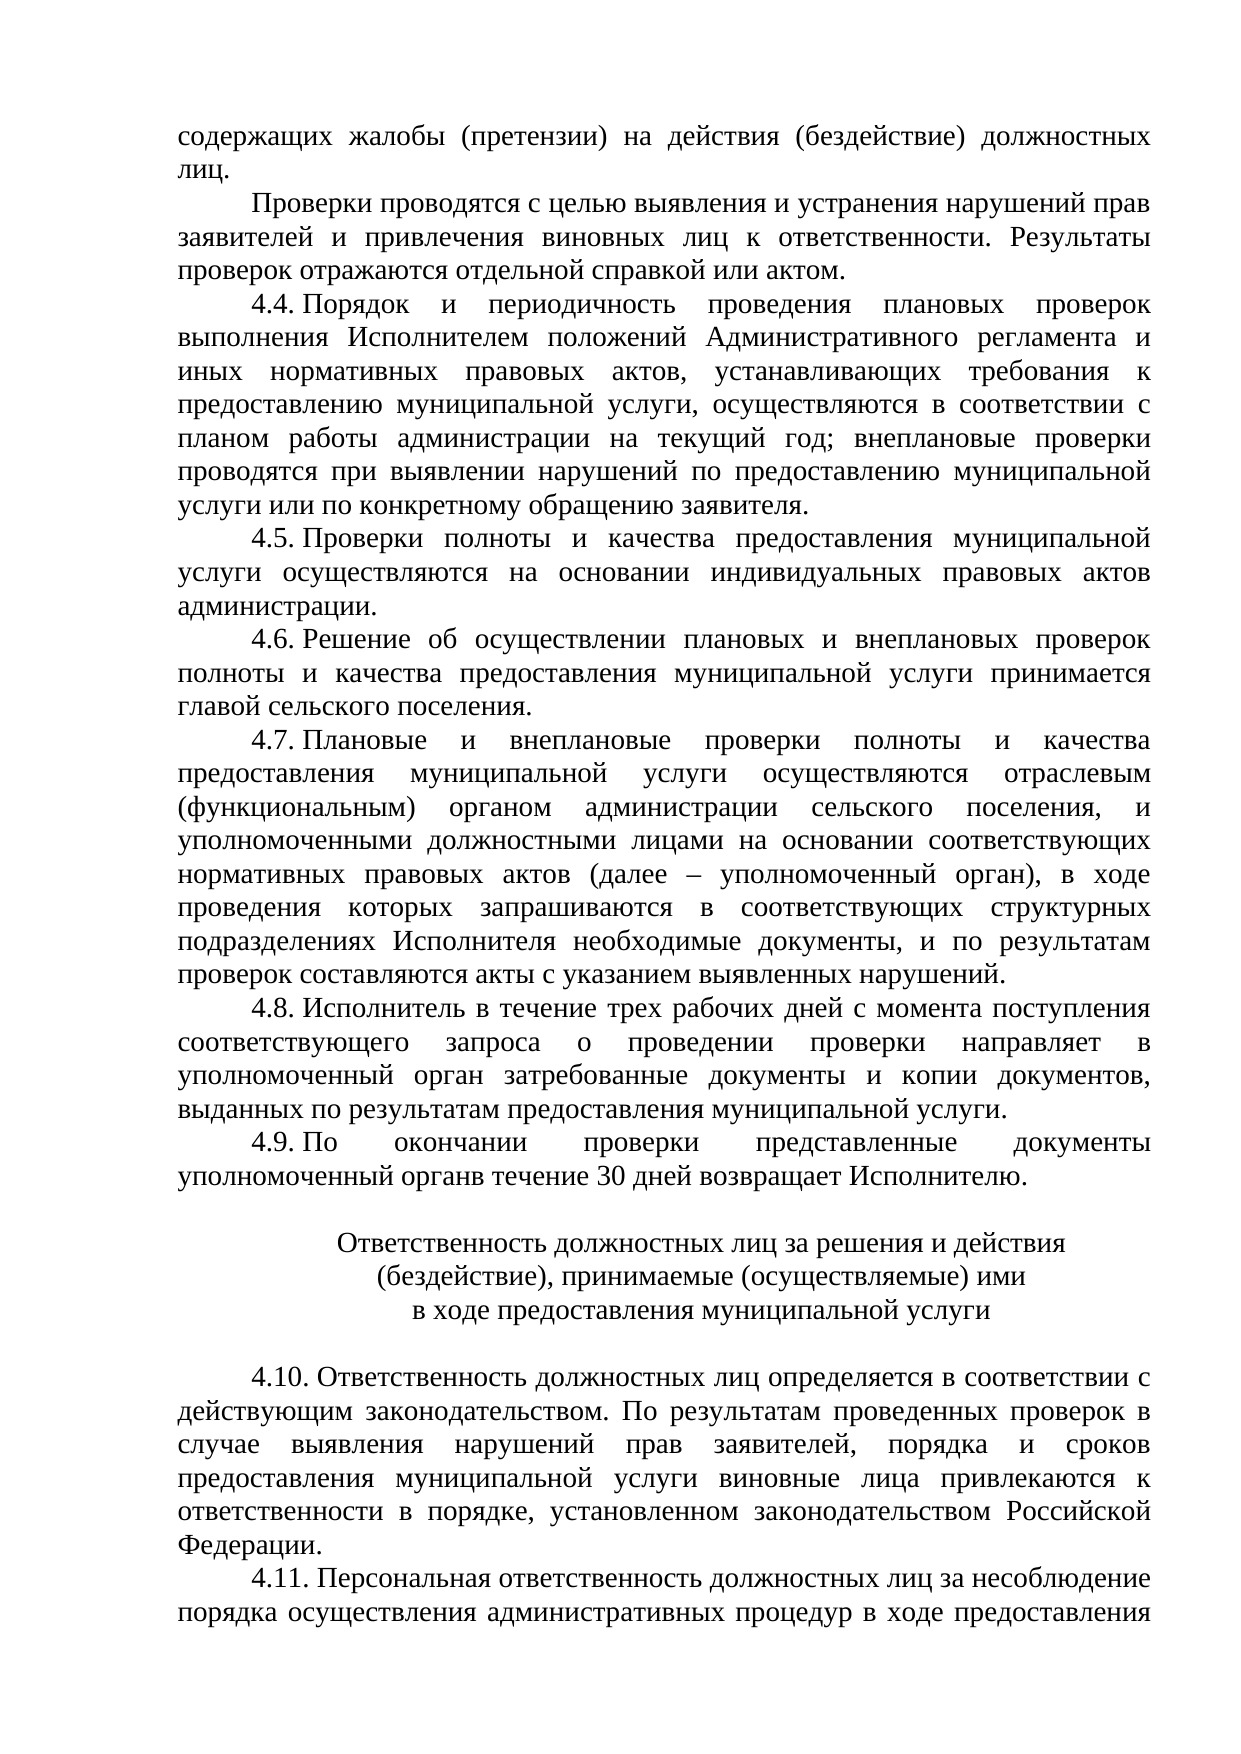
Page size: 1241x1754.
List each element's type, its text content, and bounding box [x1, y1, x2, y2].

text 4.5. Проверки полноты и качества предоставления муниципальной услуги осуществляются на основании индивидуальных правовых актов администрации. [177, 521, 1152, 621]
text в ходе предоставления муниципальной услуги [177, 1292, 1152, 1326]
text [177, 1560, 1152, 1627]
text 4.10. Ответственность должностных лиц определяется в соответствии с действующим законодательством. По результатам проведенных проверок в случае выявления нарушений прав заявителей, порядка и сроков предоставления муниципальной услуги виновные лица привлекаются к ответственности в порядке, установленном законодательством Российской Федерации. [177, 1359, 1152, 1560]
text 4.4. Порядок и периодичность проведения плановых проверок выполнения Исполнителем положений Административного регламента и иных нормативных правовых актов, устанавливающих требования к предоставлению муниципальной услуги, осуществляются в соответствии с планом работы администрации на текущий год; внеплановые проверки проводятся при выявлении нарушений по предоставлению муниципальной услуги или по конкретному обращению заявителя. [177, 286, 1152, 521]
text 4.8. Исполнитель в течение трех рабочих дней с момента поступления соответствующего запроса о проведении проверки направляет в уполномоченный орган затребованные документы и копии документов, выданных по результатам предоставления муниципальной услуги. [177, 990, 1152, 1124]
text 4.7. Плановые и внеплановые проверки полноты и качества предоставления муниципальной услуги осуществляются отраслевым (функциональным) органом администрации сельского поселения, и уполномоченными должностными лицами на основании соответствующих нормативных правовых актов (далее – уполномоченный орган), в ходе проведения которых запрашиваются в соответствующих структурных подразделениях Исполнителя необходимые документы, и по результатам проверок составляются акты с указанием выявленных нарушений. [177, 722, 1152, 990]
text Проверки проводятся с целью выявления и устранения нарушений прав заявителей и привлечения виновных лиц к ответственности. Результаты проверок отражаются отдельной справкой или актом. [177, 185, 1152, 286]
text Ответственность должностных лиц за решения и действия [177, 1225, 1152, 1258]
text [177, 118, 1152, 185]
text 4.9. По окончании проверки представленные документы уполномоченный органв течение 30 дней возвращает Исполнителю. [177, 1124, 1152, 1191]
text 4.6. Решение об осуществлении плановых и внеплановых проверок полноты и качества предоставления муниципальной услуги принимается главой сельского поселения. [177, 621, 1152, 722]
text (бездействие), принимаемые (осуществляемые) ими [177, 1258, 1152, 1292]
